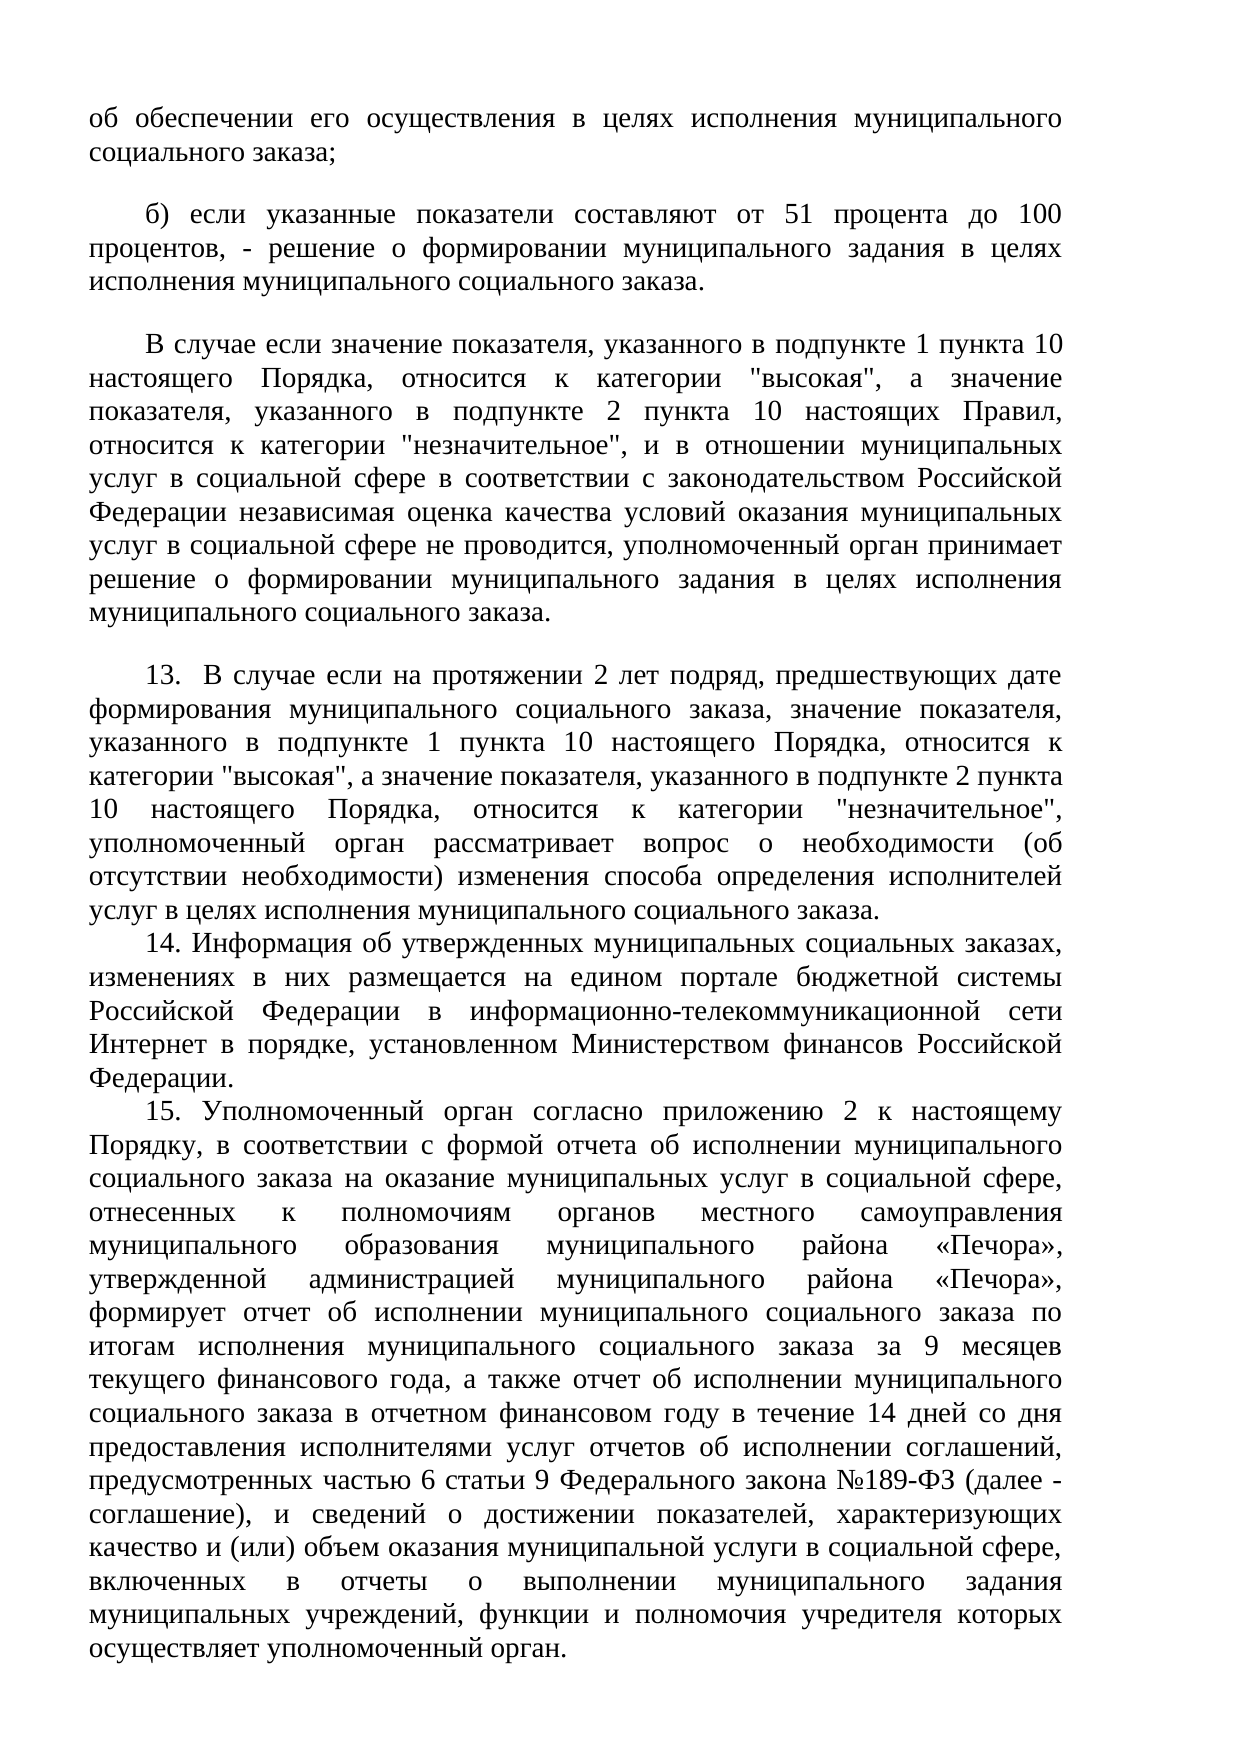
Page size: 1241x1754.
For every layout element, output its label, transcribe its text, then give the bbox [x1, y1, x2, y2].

text б) если указанные показатели составляют от 51 процента до 100 процентов, - решение о формировании муниципального задания в целях исполнения муниципального социального заказа. [89, 196, 1063, 297]
text 13. В случае если на протяжении 2 лет подряд, предшествующих дате формирования муниципального социального заказа, значение показателя, указанного в подпункте 1 пункта 10 настоящего Порядка, относится к категории "высокая", а значение показателя, указанного в подпункте 2 пункта 10 настоящего Порядка, относится к категории "незначительное", уполномоченный орган рассматривает вопрос о необходимости (об отсутствии необходимости) изменения способа определения исполнителей услуг в целях исполнения муниципального социального заказа. [89, 657, 1063, 926]
text 14. Информация об утвержденных муниципальных социальных заказах, изменениях в них размещается на едином портале бюджетной системы Российской Федерации в информационно-телекоммуникационной сети Интернет в порядке, установленном Министерством финансов Российской Федерации. [89, 926, 1063, 1093]
text В случае если значение показателя, указанного в подпункте 1 пункта 10 настоящего Порядка, относится к категории "высокая", а значение показателя, указанного в подпункте 2 пункта 10 настоящих Правил, относится к категории "незначительное", и в отношении муниципальных услуг в социальной сфере в соответствии с законодательством Российской Федерации независимая оценка качества условий оказания муниципальных услуг в социальной сфере не проводится, уполномоченный орган принимает решение о формировании муниципального задания в целях исполнения муниципального социального заказа. [89, 326, 1063, 628]
text 15. Уполномоченный орган согласно приложению 2 к настоящему Порядку, в соответствии с формой отчета об исполнении муниципального социального заказа на оказание муниципальных услуг в социальной сфере, отнесенных к полномочиям органов местного самоуправления муниципального образования муниципального района «Печора», утвержденной администрацией муниципального района «Печора», формирует отчет об исполнении муниципального социального заказа по итогам исполнения муниципального социального заказа за 9 месяцев текущего финансового года, а также отчет об исполнении муниципального социального заказа в отчетном финансовом году в течение 14 дней со дня предоставления исполнителями услуг отчетов об исполнении соглашений, предусмотренных частью 6 статьи 9 Федерального закона №189-ФЗ (далее - соглашение), и сведений о достижении показателей, характеризующих качество и (или) объем оказания муниципальной услуги в социальной сфере, включенных в отчеты о выполнении муниципального задания муниципальных учреждений, функции и полномочия учредителя которых осуществляет уполномоченный орган. [89, 1093, 1063, 1663]
